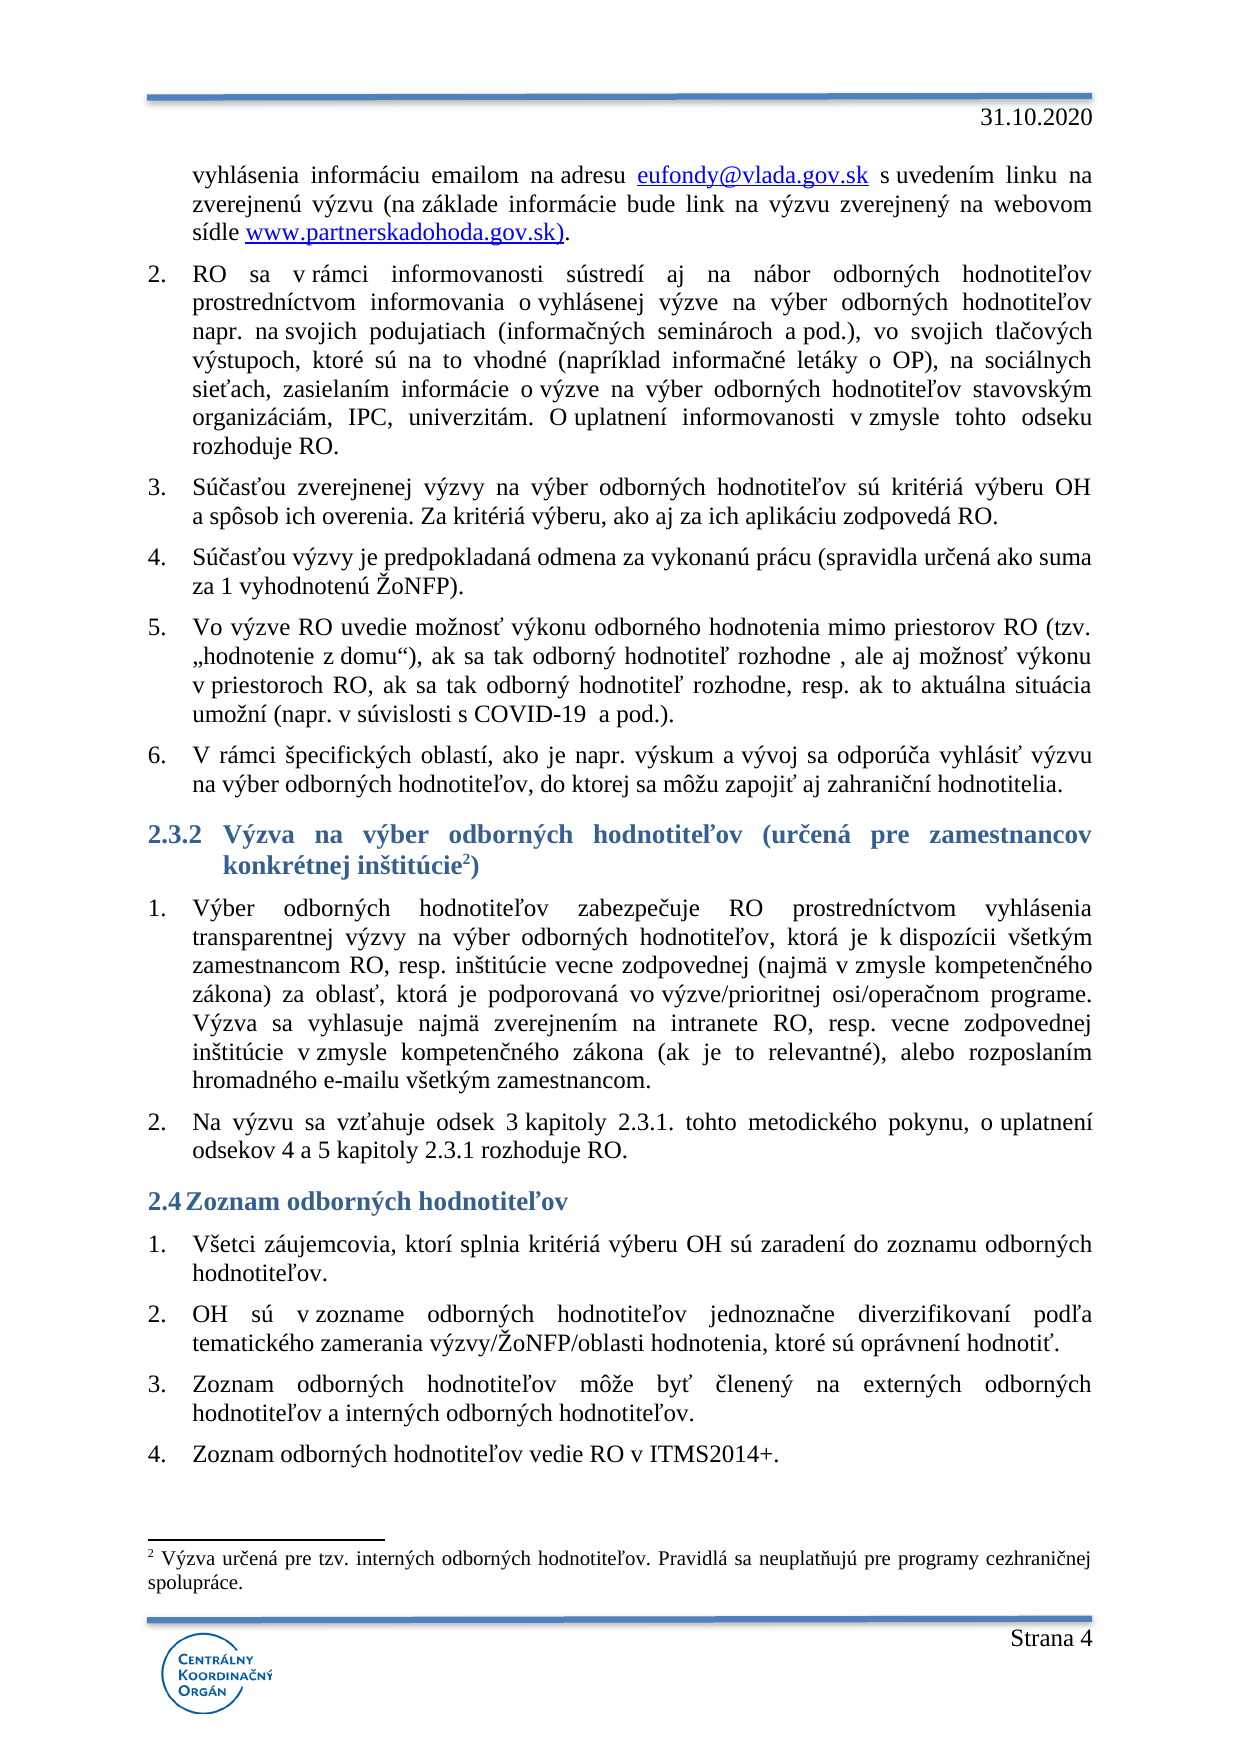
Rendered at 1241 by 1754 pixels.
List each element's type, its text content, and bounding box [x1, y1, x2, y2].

list OH sú v zozname odborných hodnotiteľov jednoznačne diverzifikovaní podľa tematického zamerania výzvy/ŽoNFP/oblasti hodnotenia, ktoré sú oprávnení hodnotiť. [148, 1299, 1093, 1356]
list RO sa v rámci informovanosti sústredí aj na nábor odborných hodnotiteľov prostredníctvom informovania o vyhlásenej výzve na výber odborných hodnotiteľov napr. na svojich podujatiach (informačných seminároch a pod.), vo svojich tlačových výstupoch, ktoré sú na to vhodné (napríklad informačné letáky o OP), na sociálnych sieťach, zasielaním informácie o výzve na výber odborných hodnotiteľov stavovským organizáciám, IPC, univerzitám. O uplatnení informovanosti v zmysle tohto odseku rozhoduje RO. [148, 259, 1093, 460]
list Zoznam odborných hodnotiteľov vedie RO v ITMS2014+. [148, 1439, 1093, 1468]
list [148, 160, 1093, 246]
list Výzva na výber odborných hodnotiteľov (určená pre zamestnancov konkrétnej inštitúcie) [148, 818, 1093, 881]
list Súčasťou zverejnenej výzvy na výber odborných hodnotiteľov sú kritériá výberu OH a spôsob ich overenia. Za kritériá výberu, ako aj za ich aplikáciu zodpovedá RO. [148, 472, 1093, 530]
list Zoznam odborných hodnotiteľov [148, 1185, 1093, 1216]
list Výber odborných hodnotiteľov zabezpečuje RO prostredníctvom vyhlásenia transparentnej výzvy na výber odborných hodnotiteľov, ktorá je k dispozícii všetkým zamestnancom RO, resp. inštitúcie vecne zodpovednej (najmä v zmysle kompetenčného zákona) za oblasť, ktorá je podporovaná vo výzve/prioritnej osi/operačnom programe. Výzva sa vyhlasuje najmä zverejnením na intranete RO, resp. vecne zodpovednej inštitúcie v zmysle kompetenčného zákona (ak je to relevantné), alebo rozposlaním hromadného e-mailu všetkým zamestnancom. [148, 893, 1093, 1094]
list Zoznam odborných hodnotiteľov môže byť členený na externých odborných hodnotiteľov a interných odborných hodnotiteľov. [148, 1369, 1093, 1426]
list Vo výzve RO uvedie možnosť výkonu odborného hodnotenia mimo priestorov RO (tzv. „hodnotenie z domu“), ak sa tak odborný hodnotiteľ rozhodne , ale aj možnosť výkonu v priestoroch RO, ak sa tak odborný hodnotiteľ rozhodne, resp. ak to aktuálna situácia umožní (napr. v súvislosti s COVID-19 a pod.). [148, 612, 1093, 727]
list V rámci špecifických oblastí, ako je napr. výskum a vývoj sa odporúča vyhlásiť výzvu na výber odborných hodnotiteľov, do ktorej sa môžu zapojiť aj zahraniční hodnotitelia. [148, 740, 1093, 797]
list Na výzvu sa vzťahuje odsek 3 kapitoly 2.3.1. tohto metodického pokynu, o uplatnení odsekov 4 a 5 kapitoly 2.3.1 rozhoduje RO. [148, 1107, 1093, 1164]
picture [159, 1631, 272, 1713]
list Súčasťou výzvy je predpokladaná odmena za vykonanú prácu (spravidla určená ako suma za 1 vyhodnotenú ŽoNFP). [148, 542, 1093, 600]
list Všetci záujemcovia, ktorí splnia kritériá výberu OH sú zaradení do zoznamu odborných hodnotiteľov. [148, 1229, 1093, 1286]
